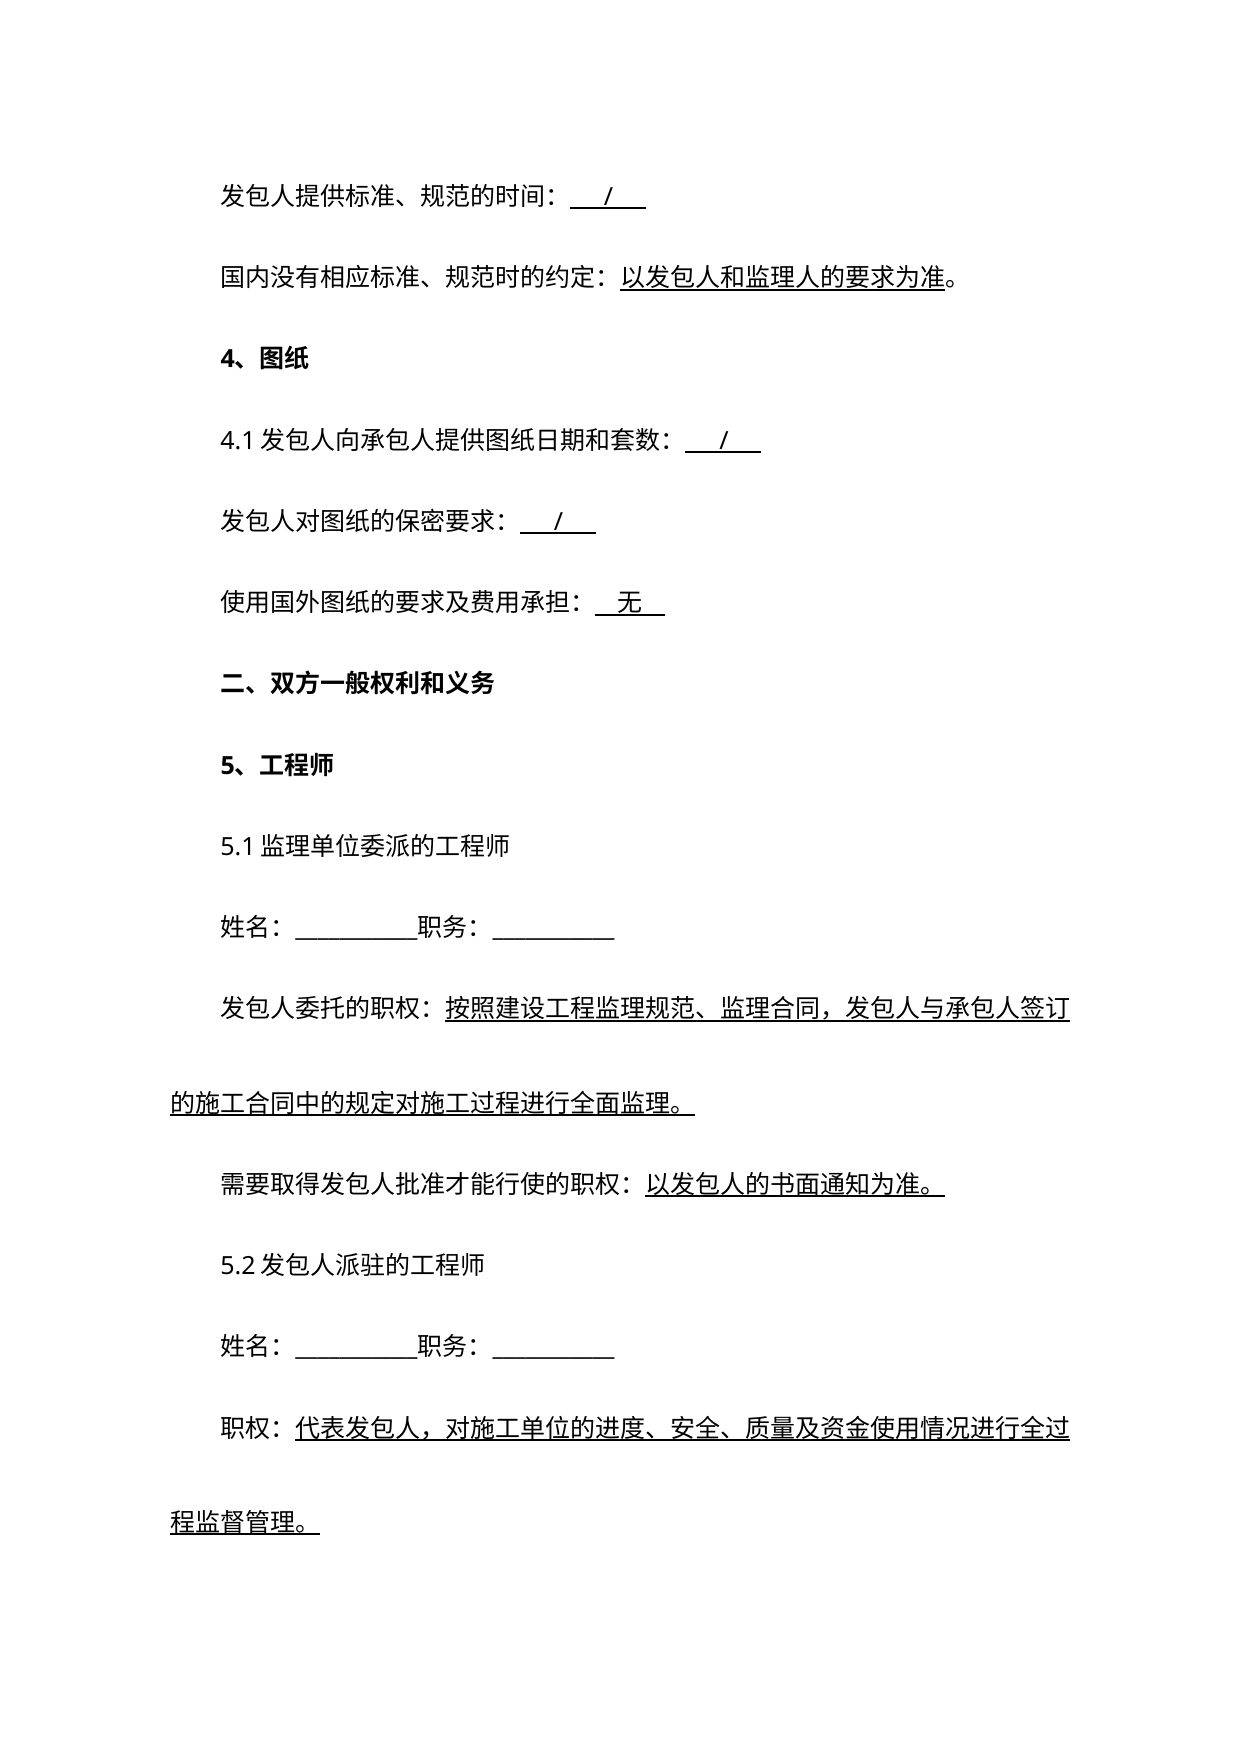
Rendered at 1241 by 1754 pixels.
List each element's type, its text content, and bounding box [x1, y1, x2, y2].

text 发包人提供标准、规范的时间： / [170, 162, 1070, 227]
text 5、工程师 [170, 731, 1070, 796]
text 需要取得发包人批准才能行使的职权：以发包人的书面通知为准。 [170, 1150, 1070, 1215]
text 姓名：___________职务：___________ [170, 1312, 1070, 1377]
text 职权：代表发包人，对施工单位的进度、安全、质量及资金使用情况进行全过程监督管理。 [170, 1394, 1070, 1553]
text 姓名：___________职务：___________ [170, 893, 1070, 958]
text 使用国外图纸的要求及费用承担： 无 [170, 568, 1070, 633]
text 二、双方一般权利和义务 [170, 649, 1070, 714]
text 发包人对图纸的保密要求： / [170, 487, 1070, 552]
text 国内没有相应标准、规范时的约定：以发包人和监理人的要求为准。 [170, 243, 1070, 308]
text 5.2发包人派驻的工程师 [170, 1231, 1070, 1296]
text 发包人委托的职权：按照建设工程监理规范、监理合同，发包人与承包人签订的施工合同中的规定对施工过程进行全面监理。 [170, 974, 1070, 1134]
text 4、图纸 [170, 324, 1070, 389]
text 4.1发包人向承包人提供图纸日期和套数： / [170, 406, 1070, 471]
text 5.1监理单位委派的工程师 [170, 812, 1070, 877]
